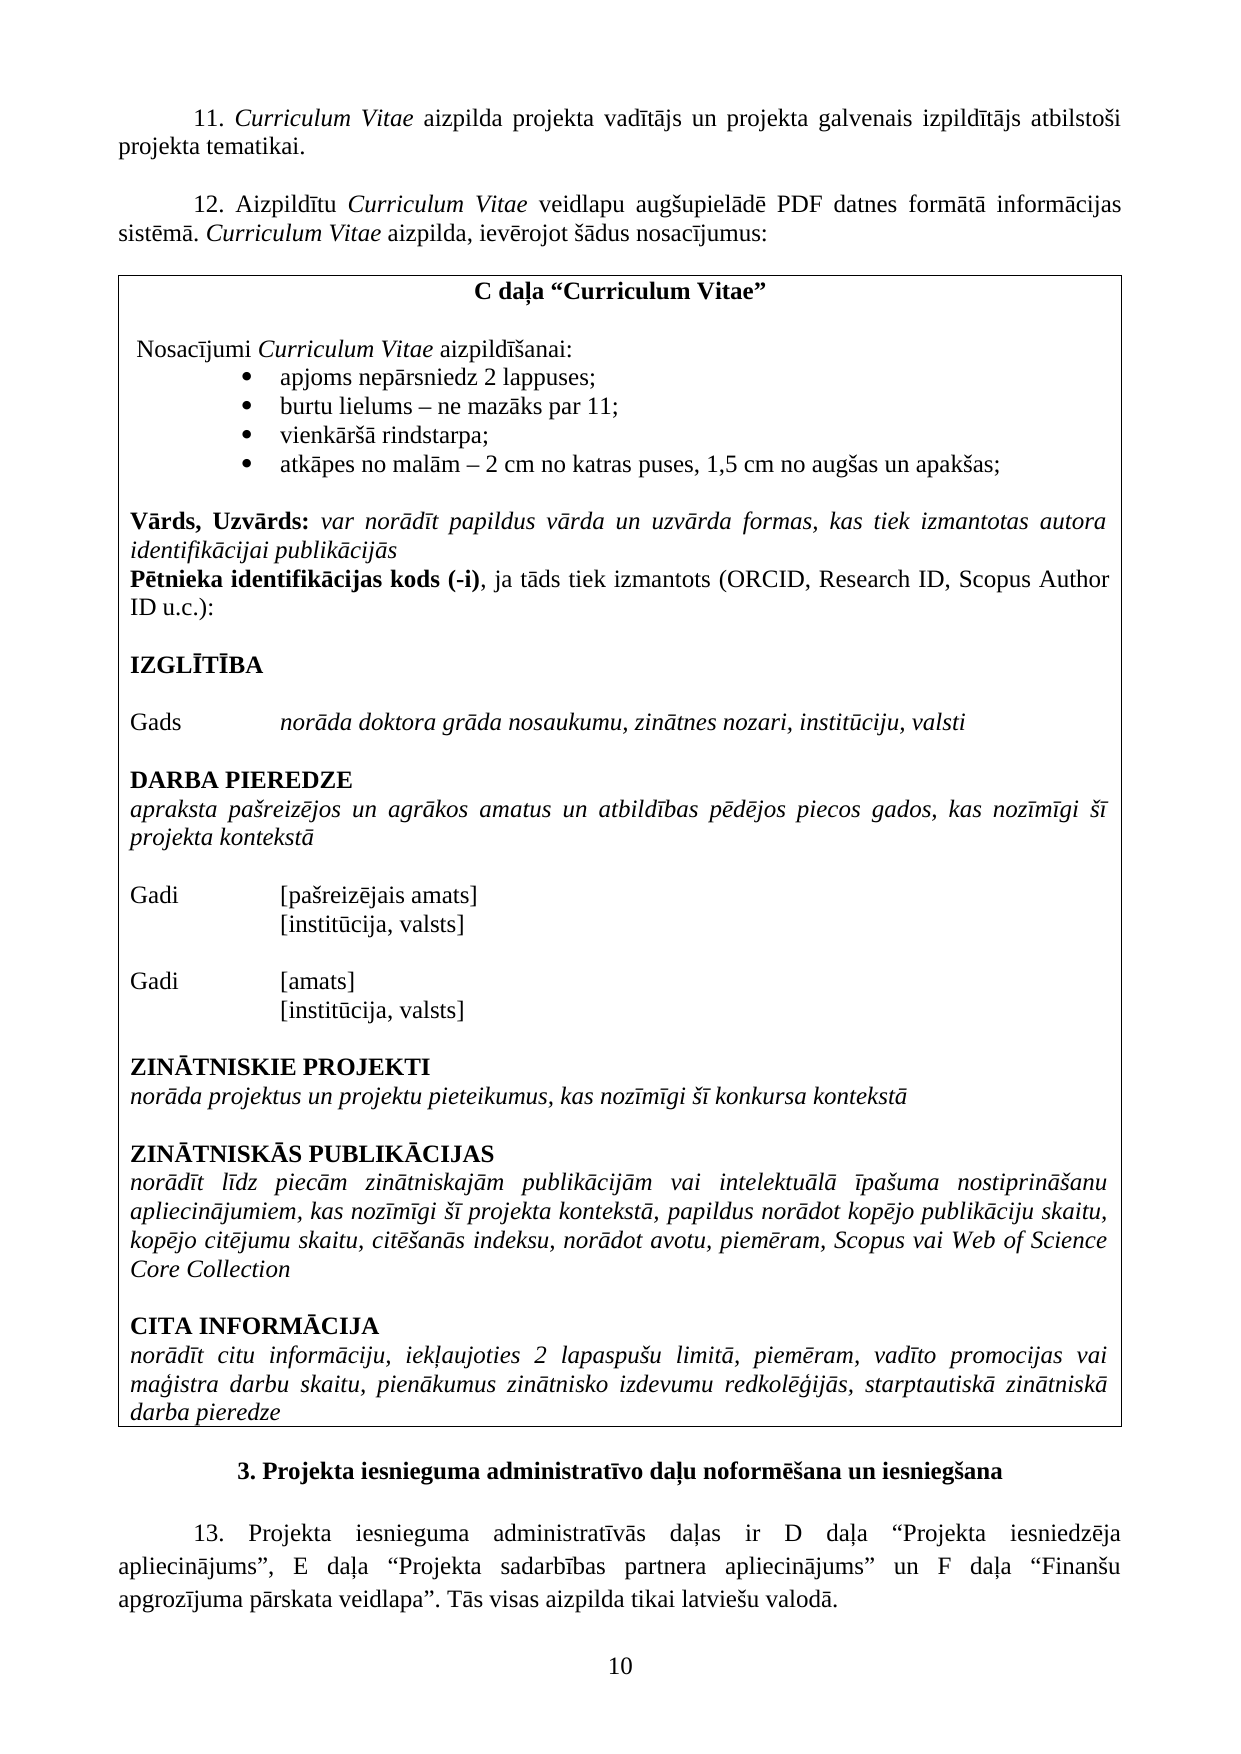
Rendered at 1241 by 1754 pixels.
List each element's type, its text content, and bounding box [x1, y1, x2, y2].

table_header C daļa “Curriculum Vitae” Nosacījumi Curriculum Vitae aizpildīšanai: apjoms nepārsniedz 2 lappuses; burtu lielums – ne mazāks par 11; vienkāršā rindstarpa; atkāpes no malām – 2 cm no katras puses, 1,5 cm no augšas un apakšas; Vārds, Uzvārds: var norādīt papildus vārda un uzvārda formas, kas tiek izmantotas autora identifikācijai publikācijās Pētnieka identifikācijas kods (-i), ja tāds tiek izmantots (ORCID, Research ID, Scopus Author ID u.c.): IZGLĪTĪBA Gads norāda doktora grāda nosaukumu, zinātnes nozari, institūciju, valsti DARBA PIEREDZE apraksta pašreizējos un agrākos amatus un atbildības pēdējos piecos gados, kas nozīmīgi šī projekta kontekstā Gadi [pašreizējais amats] [institūcija, valsts] Gadi [amats] [institūcija, valsts] ZINĀTNISKIE PROJEKTI norāda projektus un projektu pieteikumus, kas nozīmīgi šī konkursa kontekstā ZINĀTNISKĀS PUBLIKĀCIJAS norādīt līdz piecām zinātniskajām publikācijām vai intelektuālā īpašuma nostiprināšanu apliecinājumiem, kas nozīmīgi šī projekta kontekstā, papildus norādot kopējo publikāciju skaitu, kopējo citējumu skaitu, citēšanās indeksu, norādot avotu, piemēram, Scopus vai Web of Science Core Collection CITA INFORMĀCIJA norādīt citu informāciju, iekļaujoties 2 lapaspušu limitā, piemēram, vadīto promocijas vai maģistra darbu skaitu, pienākumus zinātnisko izdevumu redkolēģijās, starptautiskā zinātniskā darba pieredze [119, 276, 1121, 1426]
list 11. Curriculum Vitae aizpilda projekta vadītājs un projekta galvenais izpildītājs atbilstoši projekta tematikai. [118, 103, 1122, 160]
list 12. Aizpildītu Curriculum Vitae veidlapu augšupielādē PDF datnes formātā informācijas sistēmā. Curriculum Vitae aizpilda, ievērojot šādus nosacījumus: [118, 189, 1122, 246]
subtitle 3. Projekta iesnieguma administratīvo daļu noformēšana un iesniegšana [118, 1456, 1122, 1485]
text 13. Projekta iesnieguma administratīvās daļas ir D daļa “Projekta iesniedzēja apliecinājums”, E daļa “Projekta sadarbības partnera apliecinājums” un F daļa “Finanšu apgrozījuma pārskata veidlapa”. Tās visas aizpilda tikai latviešu valodā. [118, 1518, 1122, 1612]
